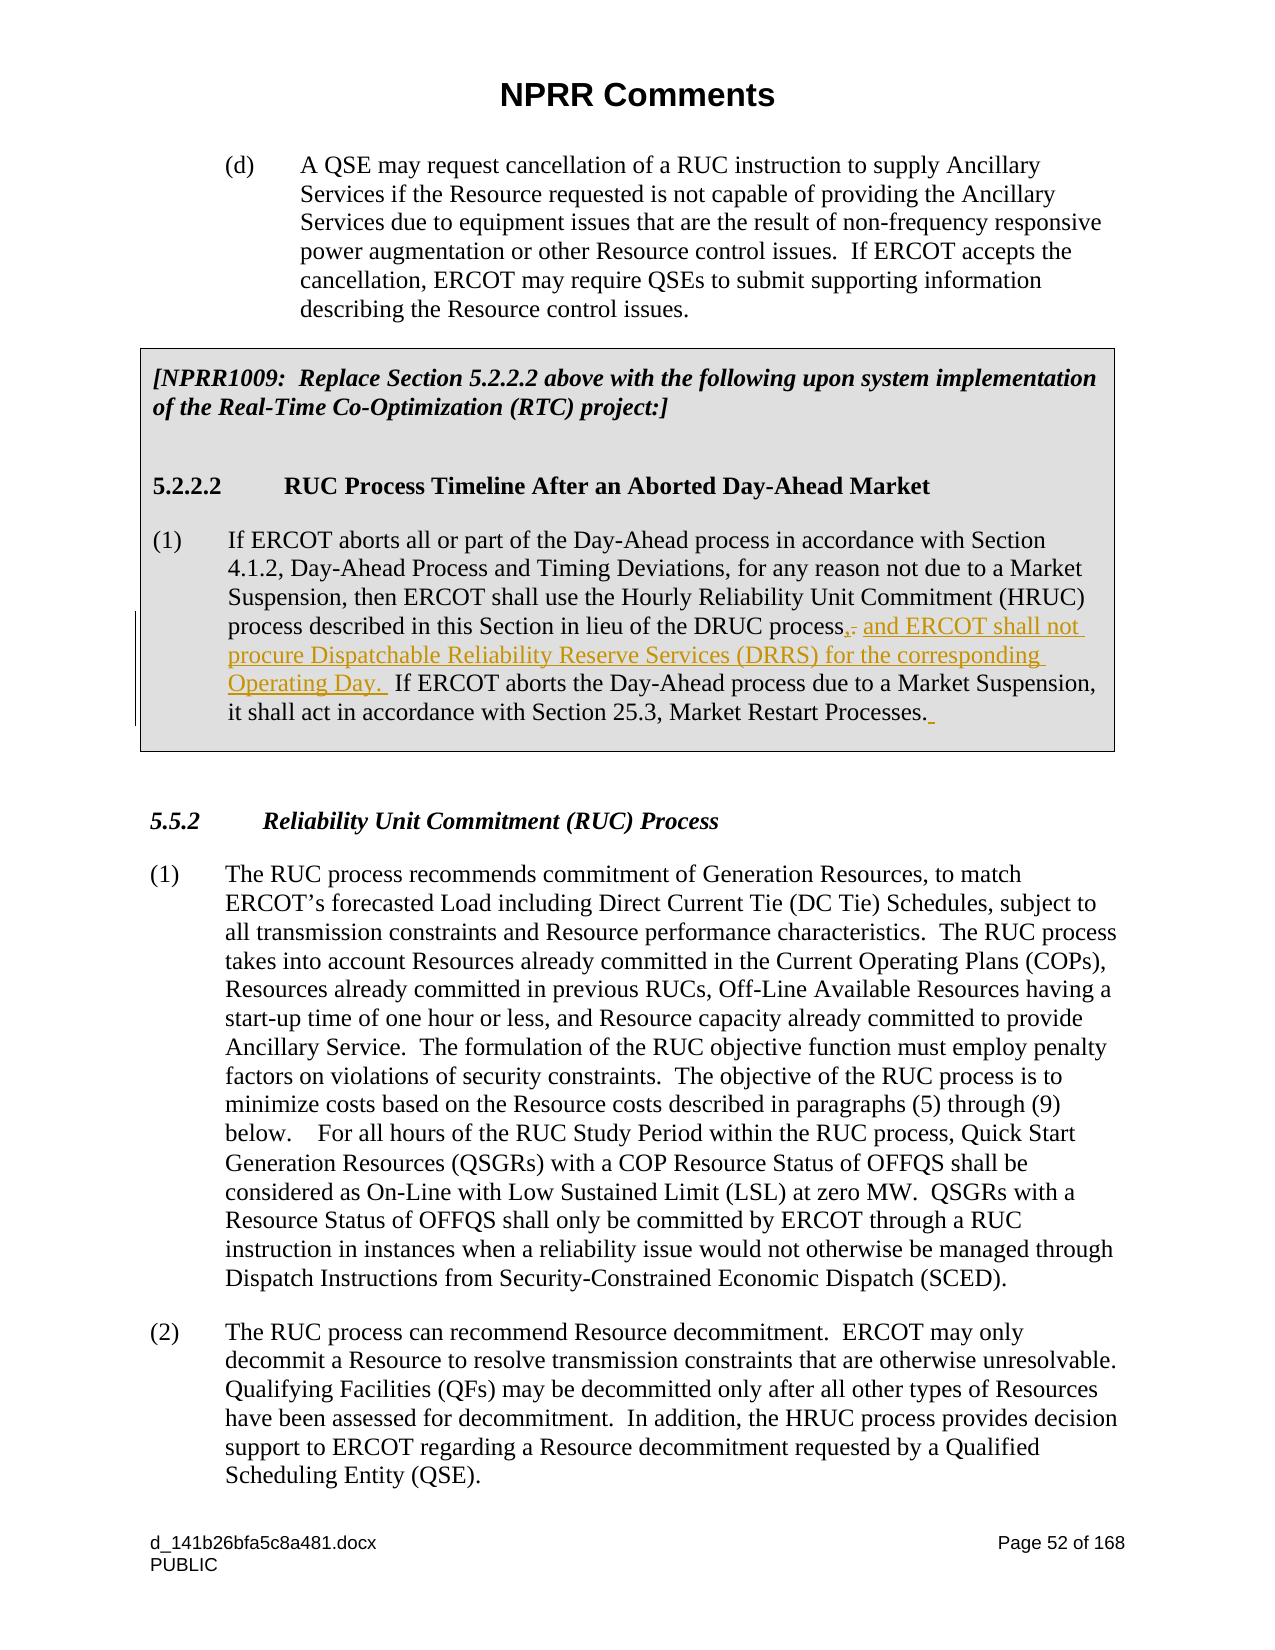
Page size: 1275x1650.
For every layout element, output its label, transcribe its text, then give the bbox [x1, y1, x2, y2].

text (d) A QSE may request cancellation of a RUC instruction to supply Ancillary Services if the Resource requested is not capable of providing the Ancillary Services due to equipment issues that are the result of non-frequency responsive power augmentation or other Resource control issues. If ERCOT accepts the cancellation, ERCOT may require QSEs to submit supporting information describing the Resource control issues. [225, 150, 1125, 322]
text (2) The RUC process can recommend Resource decommitment. ERCOT may only decommit a Resource to resolve transmission constraints that are otherwise unresolvable. Qualifying Facilities (QFs) may be decommitted only after all other types of Resources have been assessed for decommitment. In addition, the HRUC process provides decision support to ERCOT regarding a Resource decommitment requested by a Qualified Scheduling Entity (QSE). [150, 1317, 1125, 1489]
text (1) The RUC process recommends commitment of Generation Resources, to match ERCOT’s forecasted Load including Direct Current Tie (DC Tie) Schedules, subject to all transmission constraints and Resource performance characteristics. The RUC process takes into account Resources already committed in the Current Operating Plans (COPs), Resources already committed in previous RUCs, Off-Line Available Resources having a start-up time of one hour or less, and Resource capacity already committed to provide Ancillary Service. The formulation of the RUC objective function must employ penalty factors on violations of security constraints. The objective of the RUC process is to minimize costs based on the Resource costs described in paragraphs (5) through (9) below. For all hours of the RUC Study Period within the RUC process, Quick Start Generation Resources (QSGRs) with a COP Resource Status of OFFQS shall be considered as On-Line with Low Sustained Limit (LSL) at zero MW. QSGRs with a Resource Status of OFFQS shall only be committed by ERCOT through a RUC instruction in instances when a reliability issue would not otherwise be managed through Dispatch Instructions from Security-Constrained Economic Dispatch (SCED). [150, 859, 1125, 1292]
table_header [NPRR1009: Replace Section 5.2.2.2 above with the following upon system implementation of the Real-Time Co-Optimization (RTC) project:] 5.2.2.2 RUC Process Timeline After an Aborted Day-Ahead Market (1) If ERCOT aborts all or part of the Day-Ahead process in accordance with Section 4.1.2, Day-Ahead Process and Timing Deviations, for any reason not due to a Market Suspension, then ERCOT shall use the Hourly Reliability Unit Commitment (HRUC) process described in this Section in lieu of the DRUC process If ERCOT aborts the Day-Ahead process due to a Market Suspension, it shall act in accordance with Section 25.3, Market Restart Processes. [141, 349, 1114, 751]
text 5.5.2 Reliability Unit Commitment (RUC) Process [150, 806, 1125, 834]
